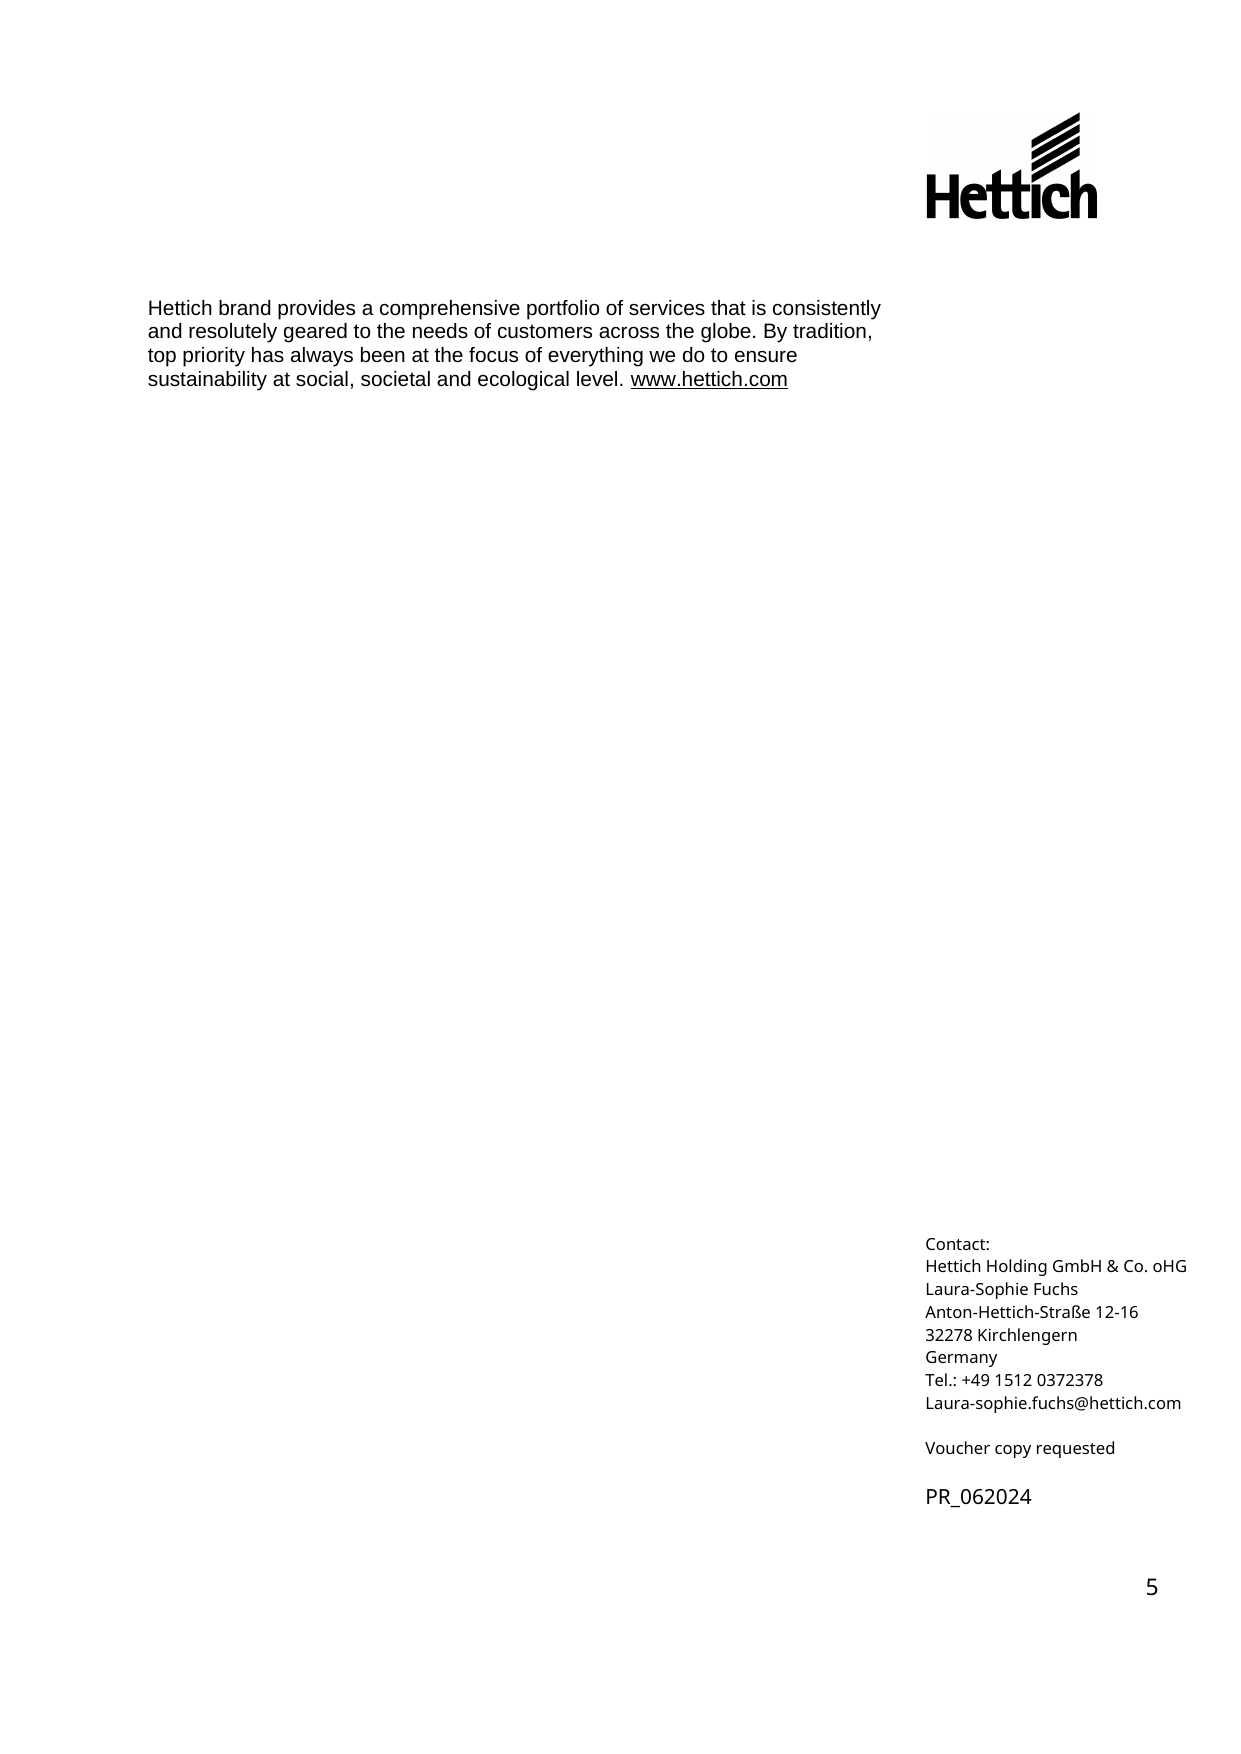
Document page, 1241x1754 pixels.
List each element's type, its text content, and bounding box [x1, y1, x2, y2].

picture [926, 112, 1097, 219]
